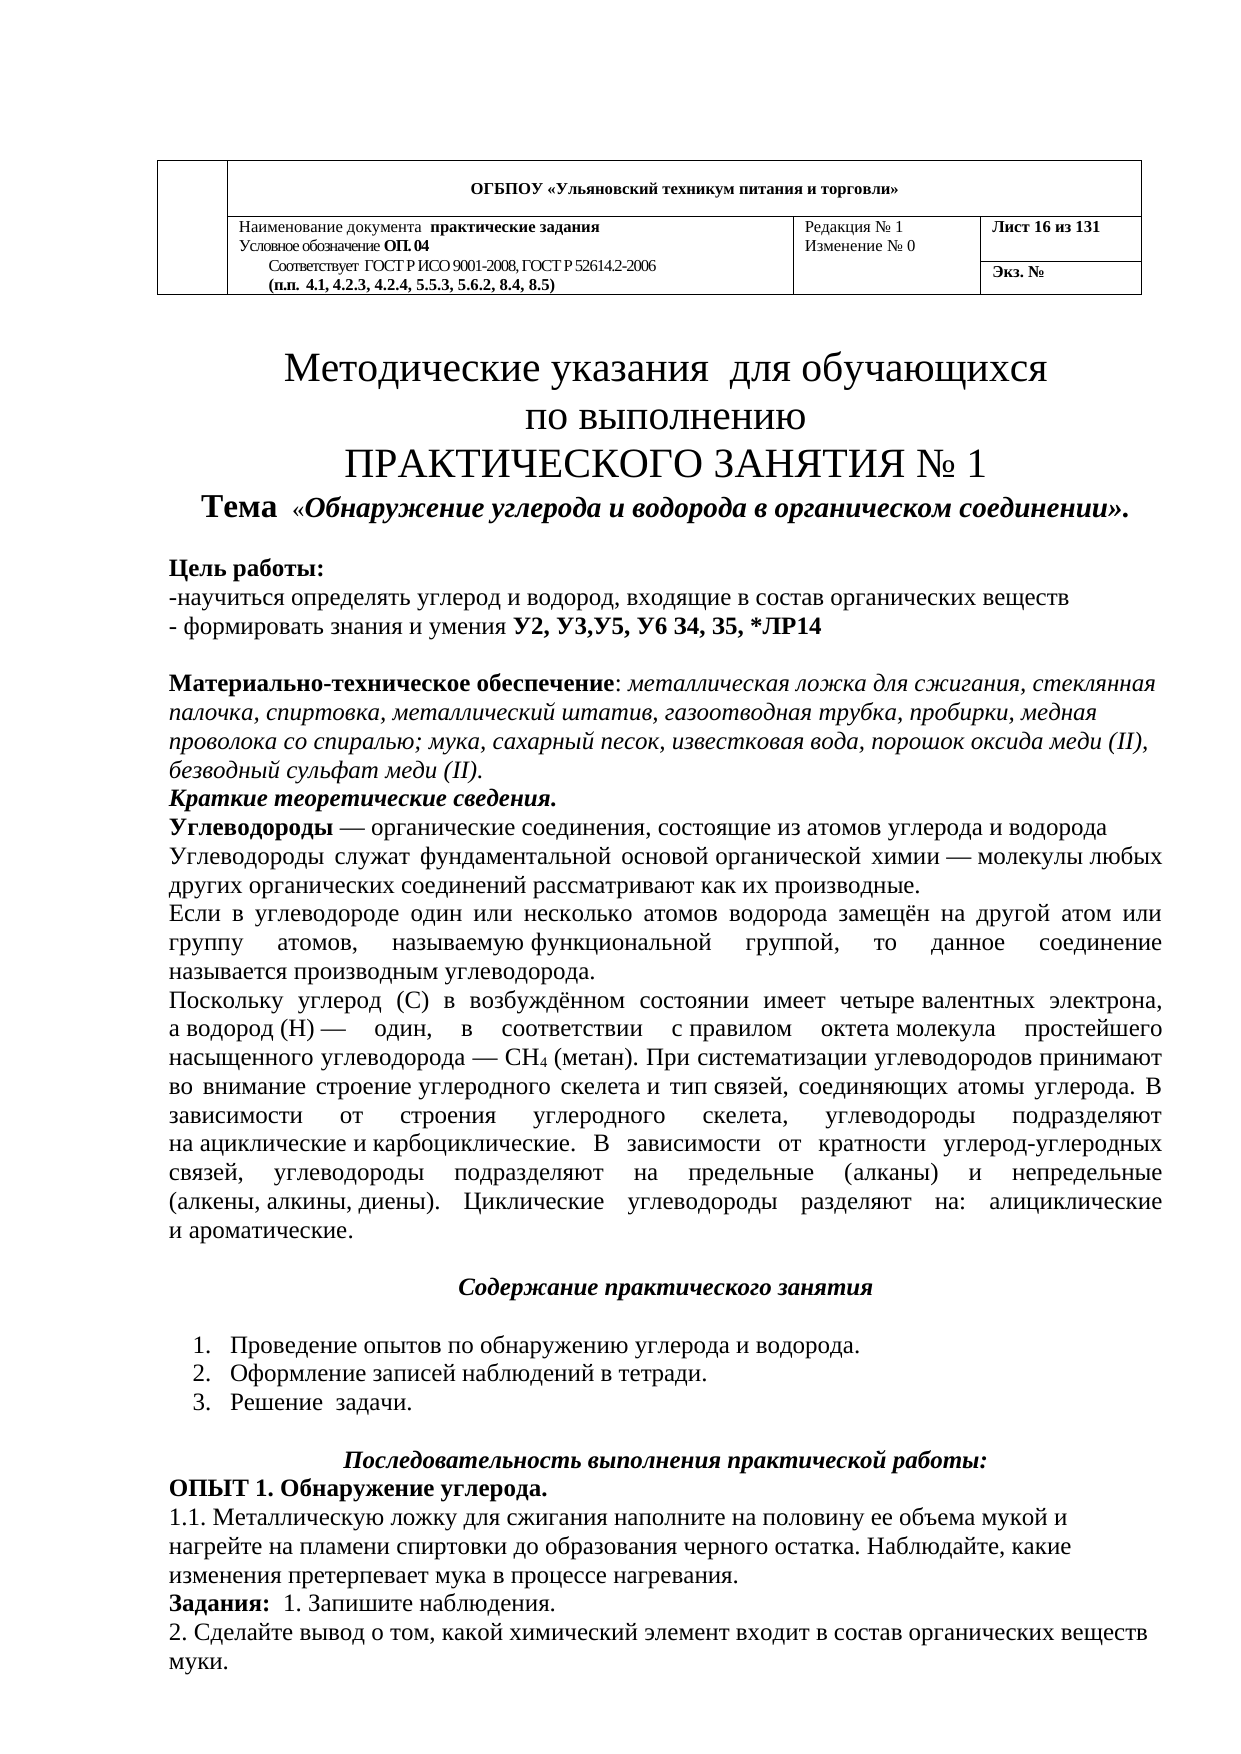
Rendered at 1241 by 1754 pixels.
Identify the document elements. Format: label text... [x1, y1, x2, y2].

text 2. Сделайте вывод о том, какой химический элемент входит в состав органических веществ муки. [169, 1617, 1162, 1675]
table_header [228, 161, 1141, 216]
text Методические указания для обучающихся [169, 343, 1162, 391]
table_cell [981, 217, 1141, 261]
text Поскольку углерод (C) в возбуждённом состоянии имеет четыре валентных электрона, а водород (H) — один, в соответствии с правилом октета молекула простейшего насыщенного углеводорода — CH4 (метан). При систематизации углеводородов принимают во внимание строение углеродного скелета и тип связей, соединяющих атомы углерода. В зависимости от строения углеродного скелета, углеводороды подразделяют на ациклические и карбоциклические. В зависимости от кратности углерод-углеродных связей, углеводороды подразделяют на предельные (алканы) и непредельные (алкены, алкины, диены). Циклические углеводороды разделяют на: алициклические и ароматические. [169, 985, 1162, 1243]
text -научиться определять углерод и водород, входящие в состав органических веществ [169, 582, 1162, 611]
text Задания: 1. Запишите наблюдения. [169, 1588, 1162, 1617]
text - формировать знания и умения У2, У3,У5, У6 З4, З5, *ЛР14 [169, 611, 1162, 640]
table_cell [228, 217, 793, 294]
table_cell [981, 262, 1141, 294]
text Углеводороды — органические соединения, состоящие из атомов углерода и водорода [169, 812, 1162, 841]
text ПРАКТИЧЕСКОГО ЗАНЯТИЯ № 1 [169, 438, 1162, 486]
text 1.1. Металлическую ложку для сжигания наполните на половину ее объема мукой и нагрейте на пламени спиртовки до образования черного остатка. Наблюдайте, какие изменения претерпевает мука в процессе нагревания. [169, 1502, 1162, 1588]
text Цель работы: [169, 553, 1162, 582]
list Проведение опытов по обнаружению углерода и водорода. [192, 1330, 1162, 1358]
text Содержание практического занятия [169, 1272, 1162, 1301]
text Последовательность выполнения практической работы: [169, 1445, 1162, 1473]
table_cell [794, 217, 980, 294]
text Материально-техническое обеспечение: металлическая ложка для сжигания, стеклянная палочка, спиртовка, металлический штатив, газоотводная трубка, пробирки, медная проволока со спиралью; мука, сахарный песок, известковая вода, порошок оксида меди (II), безводный сульфат меди (II). [169, 668, 1162, 783]
list Оформление записей наблюдений в тетради. [192, 1358, 1162, 1387]
text Краткие теоретические сведения. [169, 783, 1162, 812]
text ОПЫТ 1. Обнаружение углерода. [169, 1473, 1162, 1502]
text Углеводороды служат фундаментальной основой органической химии — молекулы любых других органических соединений рассматривают как их производные. [169, 841, 1162, 898]
text по выполнению [169, 391, 1162, 438]
text Тема «Обнаружение углерода и водорода в органическом соединении». [169, 486, 1162, 525]
text Если в углеводороде один или несколько атомов водорода замещён на другой атом или группу атомов, называемую функциональной группой, то данное соединение называется производным углеводорода. [169, 898, 1162, 985]
list Решение задачи. [192, 1387, 1162, 1416]
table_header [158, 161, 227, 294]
